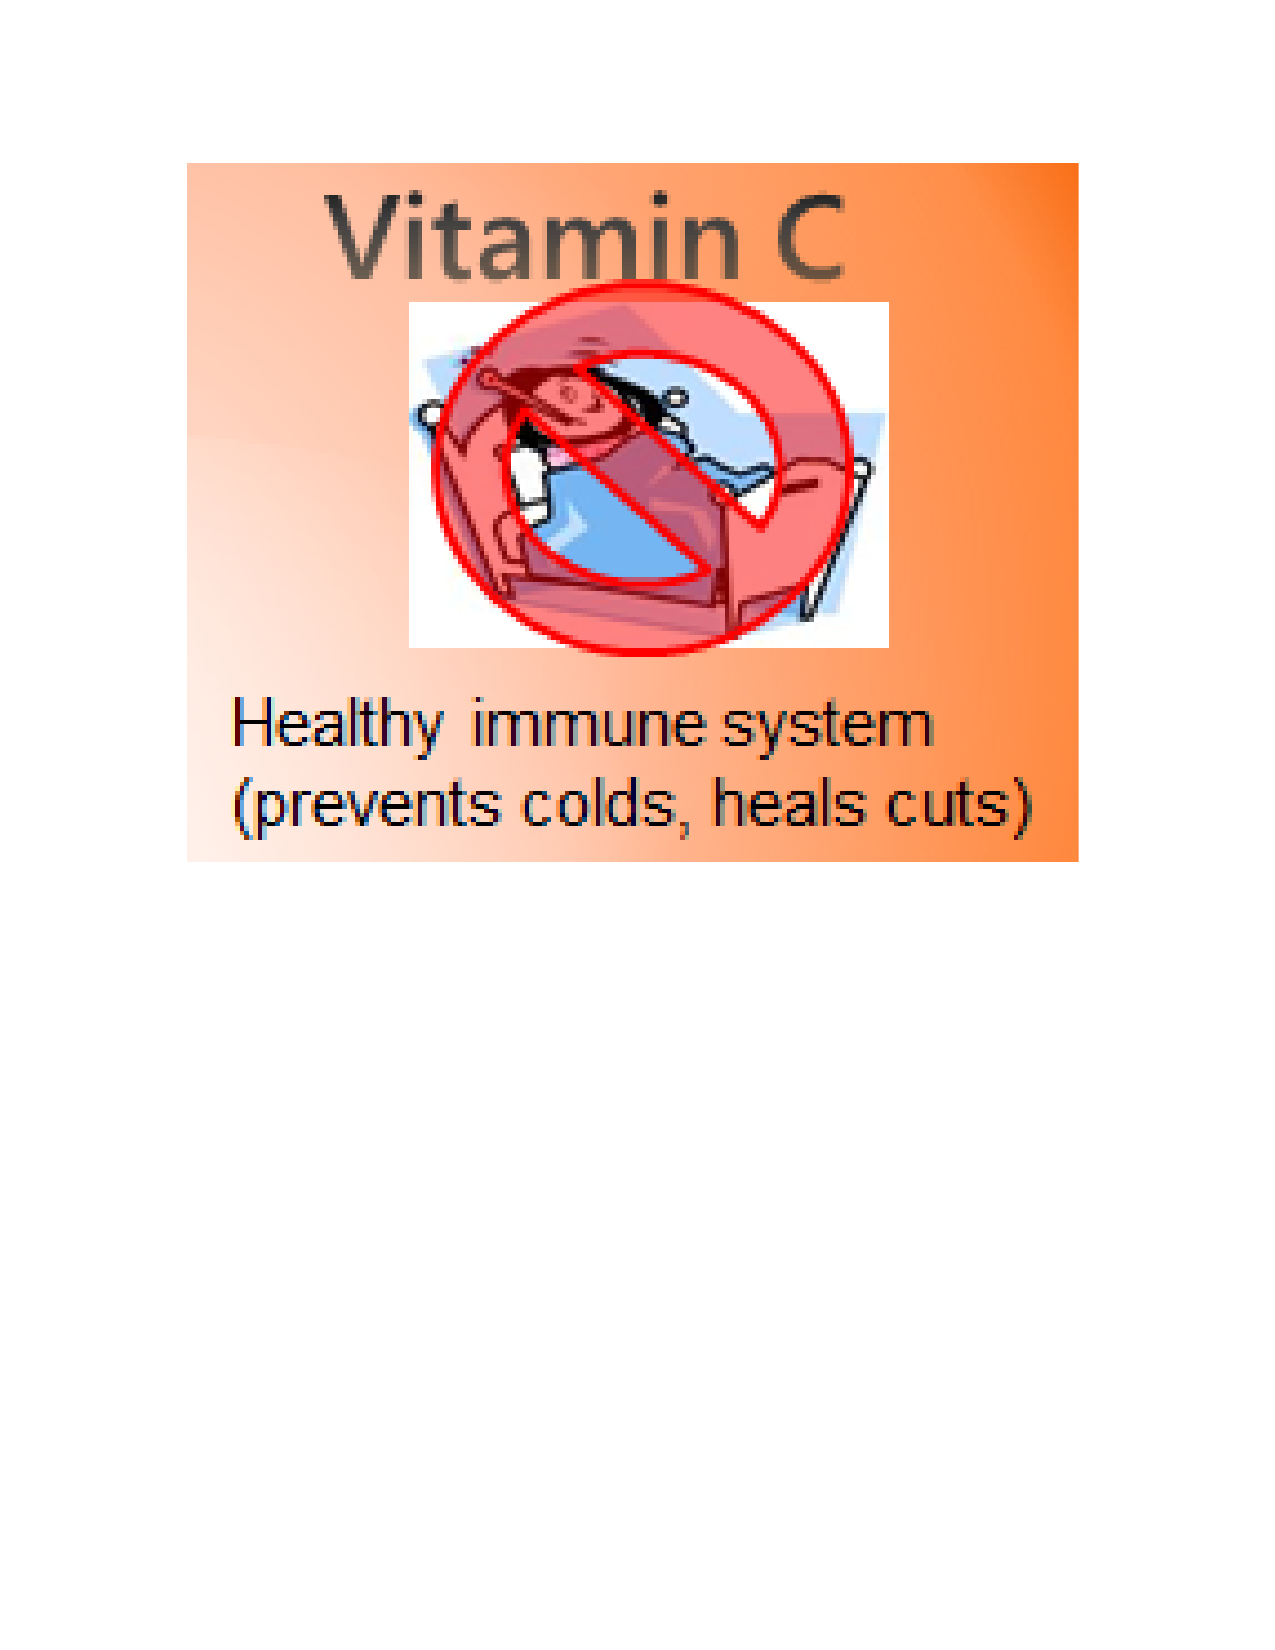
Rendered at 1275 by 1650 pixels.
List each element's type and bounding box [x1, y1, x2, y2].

picture [185, 163, 1081, 865]
